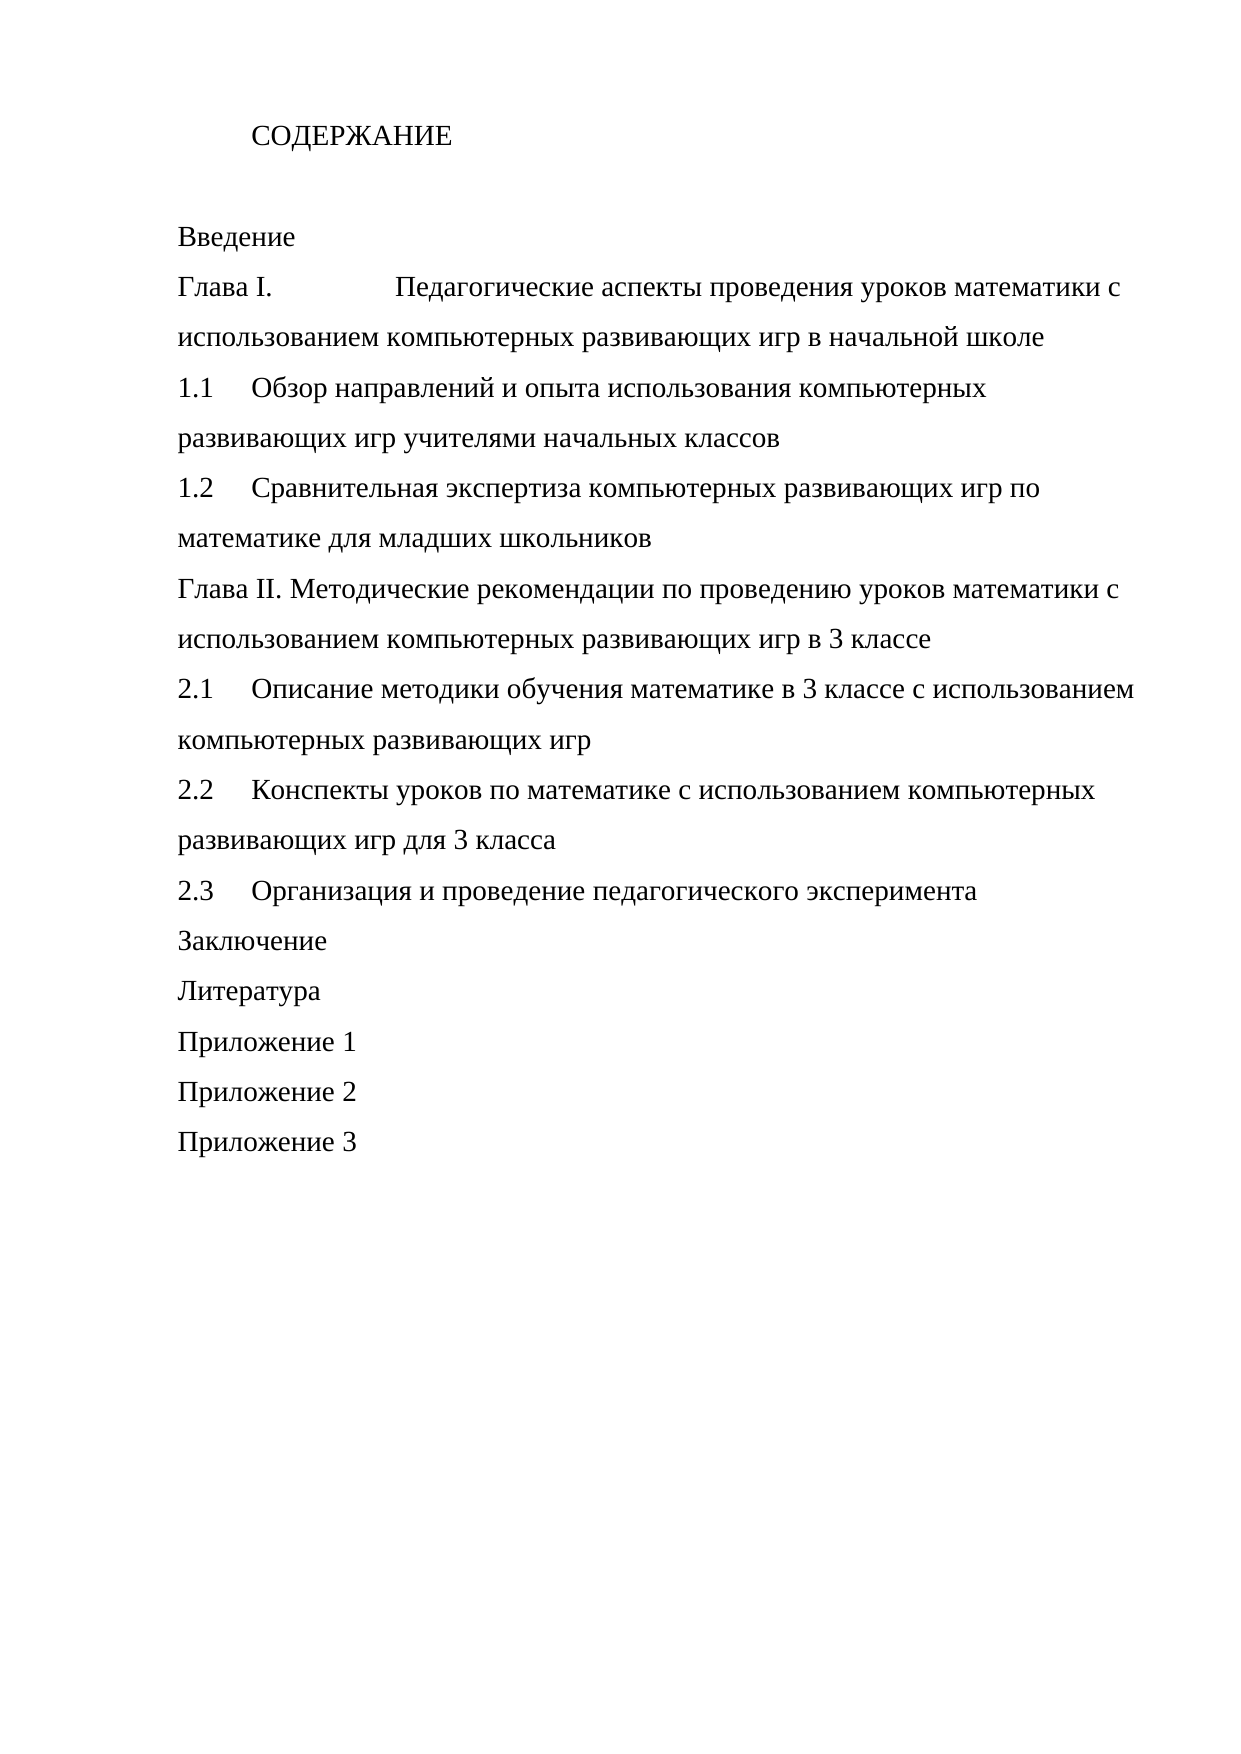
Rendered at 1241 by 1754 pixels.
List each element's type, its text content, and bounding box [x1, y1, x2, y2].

text Введение [177, 219, 1152, 252]
text Глава I. Педагогические аспекты проведения уроков математики с использованием компьютерных развивающих игр в начальной школе [177, 269, 1152, 353]
text Литература [177, 973, 1152, 1007]
text Приложение 3 [177, 1124, 1152, 1158]
text СОДЕРЖАНИЕ [177, 118, 1152, 152]
text Глава II. Методические рекомендации по проведению уроков математики с использованием компьютерных развивающих игр в 3 классе [177, 571, 1152, 655]
text 2.3 Организация и проведение педагогического эксперимента [177, 873, 1152, 906]
text 2.1 Описание методики обучения математике в 3 классе с использованием компьютерных развивающих игр [177, 672, 1152, 755]
text Приложение 1 [177, 1024, 1152, 1057]
text 1.2 Сравнительная экспертиза компьютерных развивающих игр по математике для младших школьников [177, 470, 1152, 554]
text 2.2 Конспекты уроков по математике с использованием компьютерных развивающих игр для 3 класса [177, 772, 1152, 856]
text Приложение 2 [177, 1074, 1152, 1108]
text 1.1 Обзор направлений и опыта использования компьютерных развивающих игр учителями начальных классов [177, 370, 1152, 453]
text Заключение [177, 923, 1152, 957]
